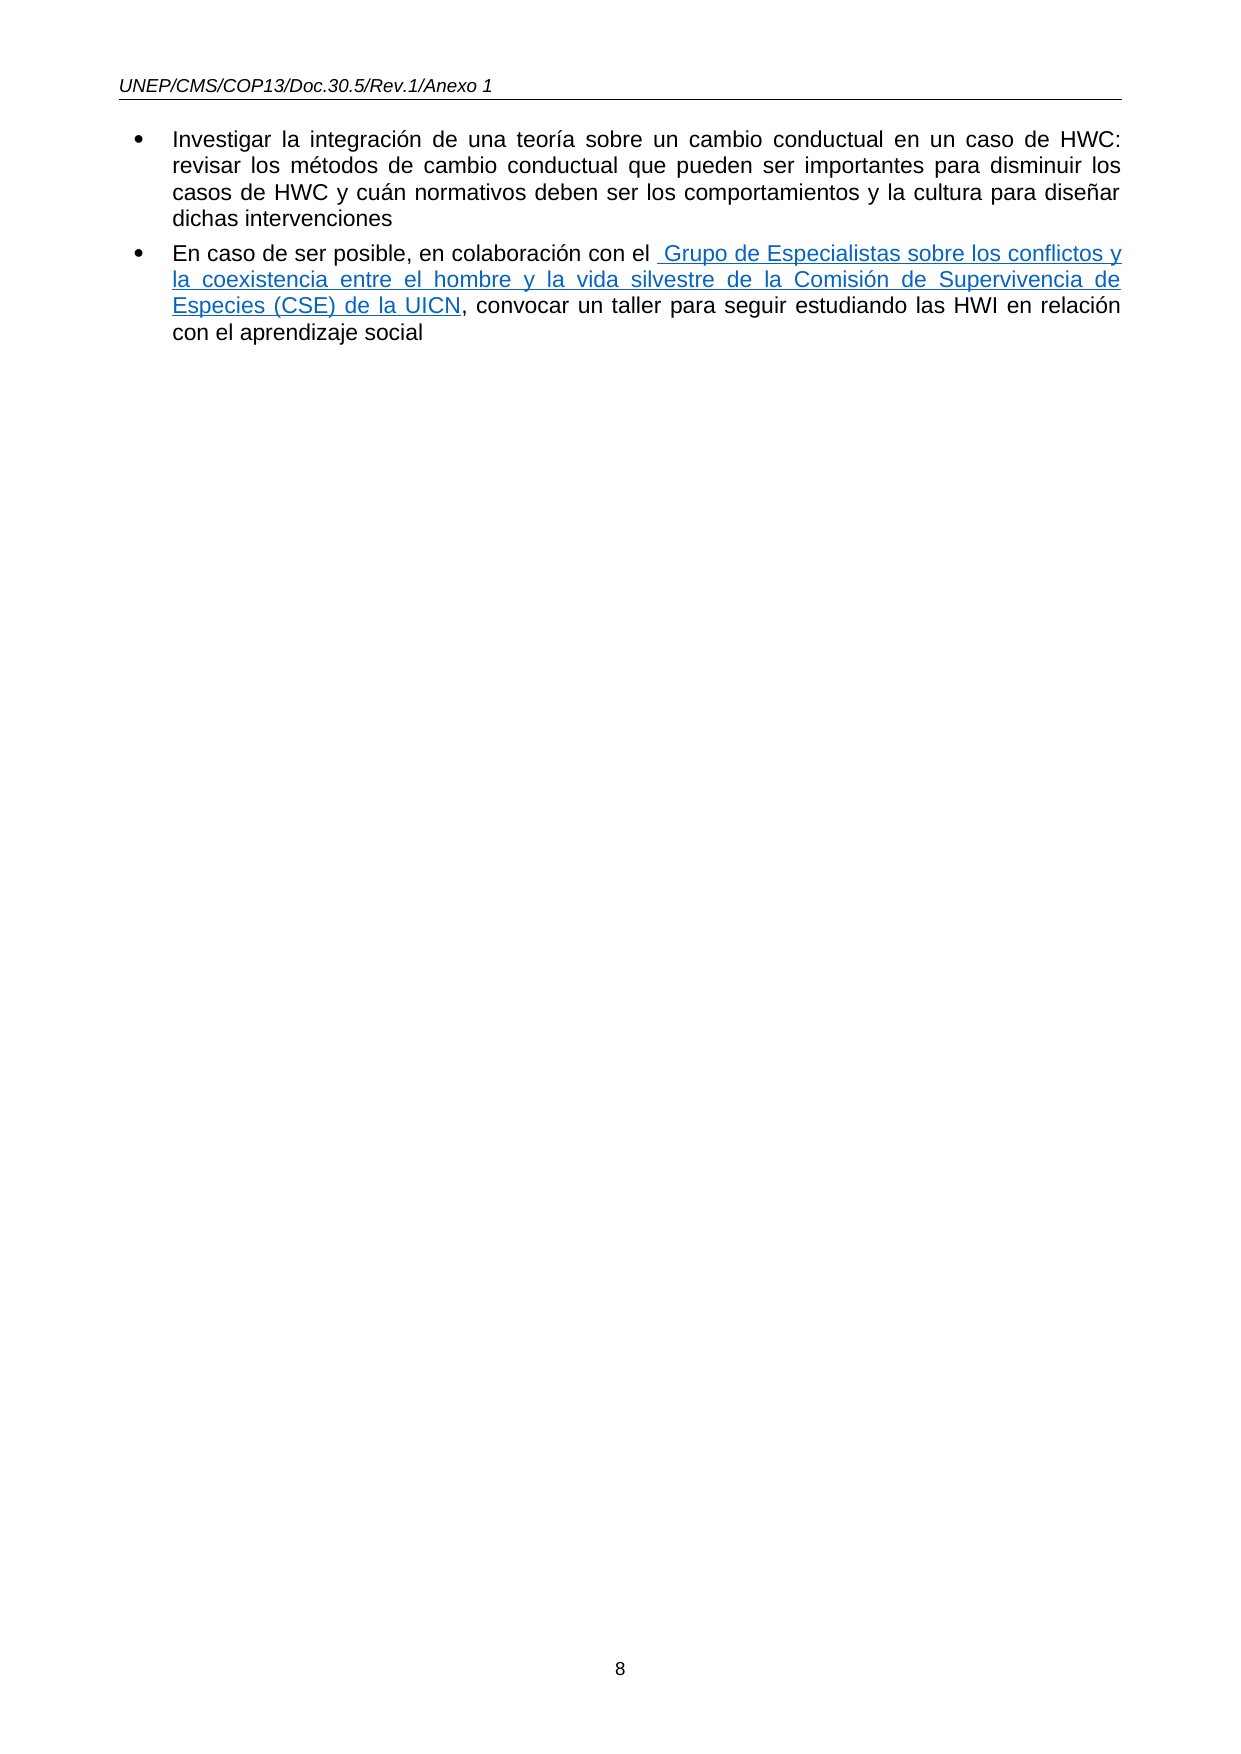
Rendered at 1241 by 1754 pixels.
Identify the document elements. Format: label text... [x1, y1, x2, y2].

list Investigar la integración de una teoría sobre un cambio conductual en un caso de HWC: revisar los métodos de cambio conductual que pueden ser importantes para disminuir los casos de HWC y cuán normativos deben ser los comportamientos y la cultura para diseñar dichas intervenciones [134, 126, 1122, 231]
list En caso de ser posible, en colaboración con el Grupo de Especialistas sobre los conflictos y la coexistencia entre el hombre y la vida silvestre de la Comisión de Supervivencia de Especies (CSE) de la UICN, convocar un taller para seguir estudiando las HWI en relación con el aprendizaje social [134, 240, 1122, 345]
